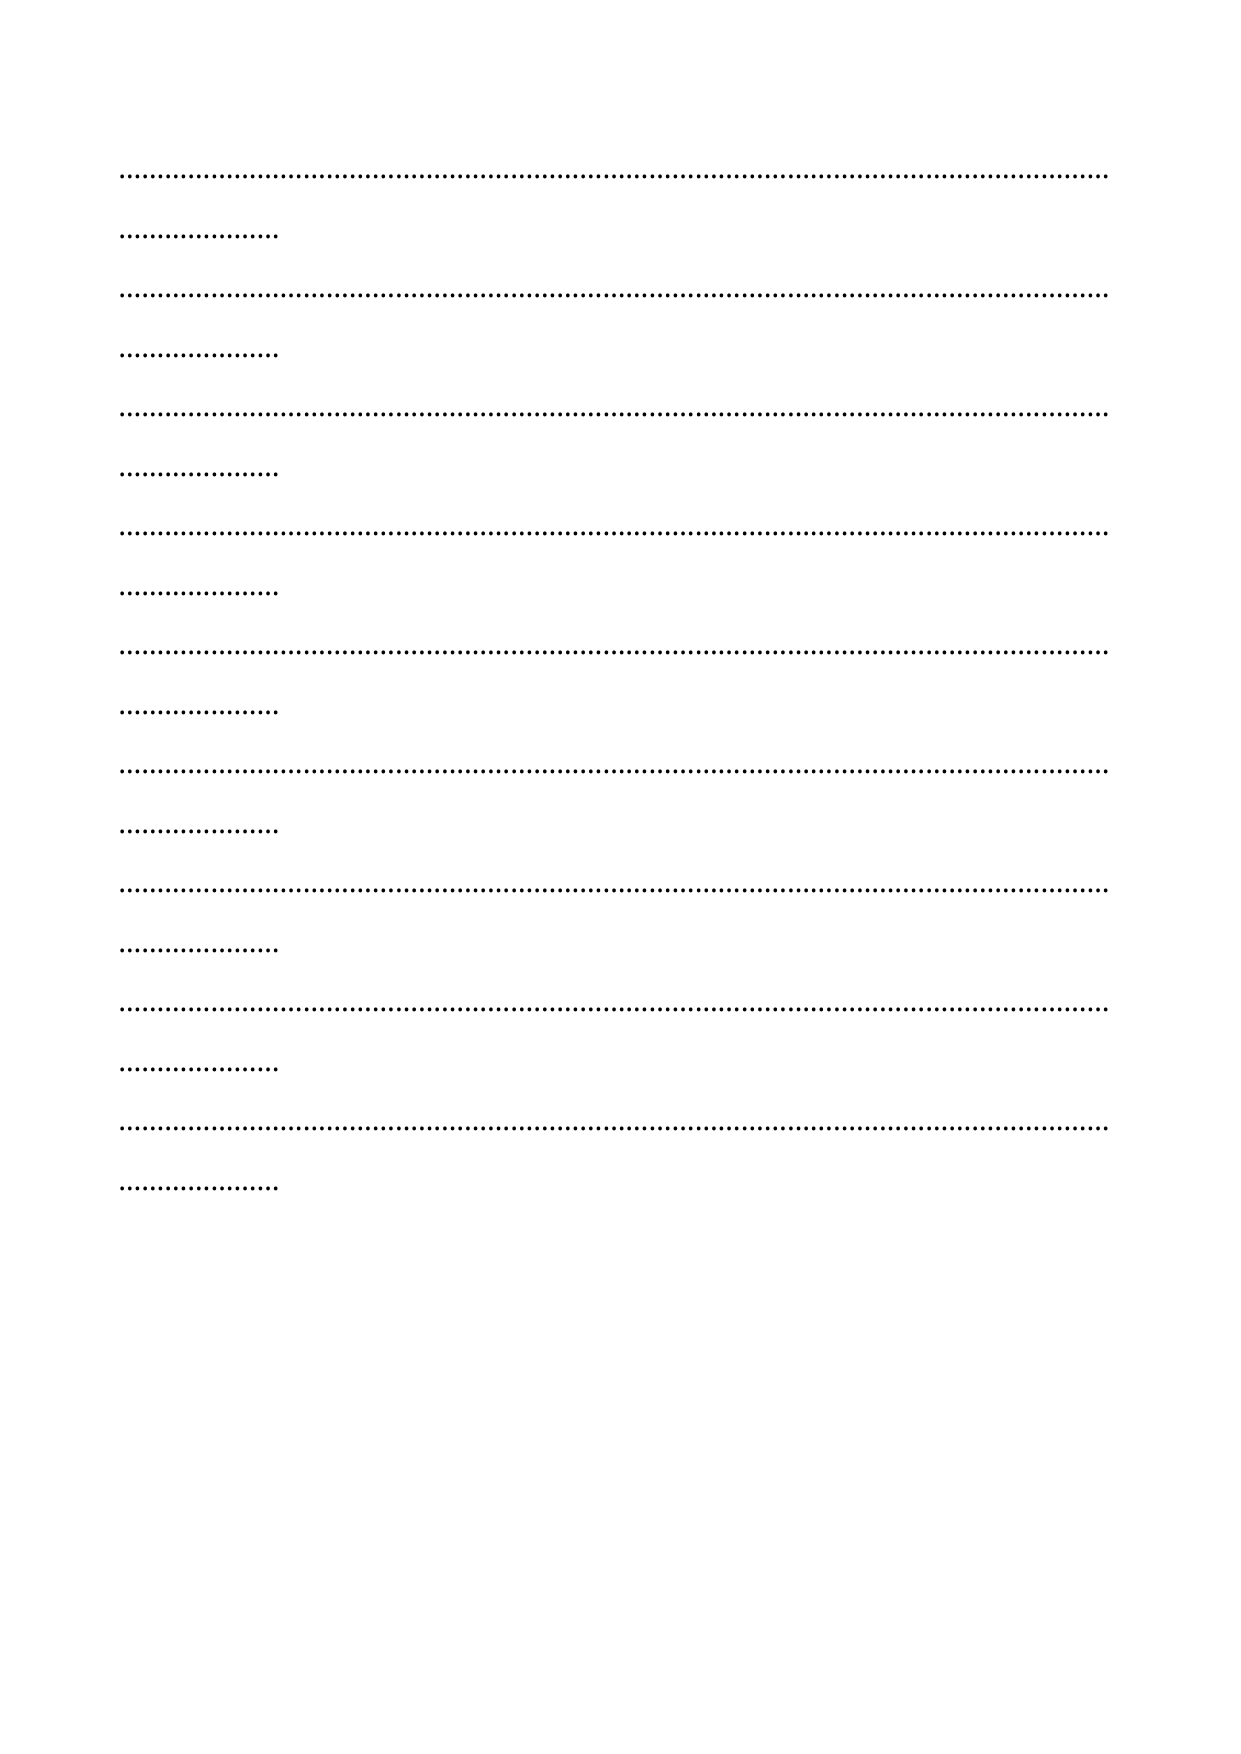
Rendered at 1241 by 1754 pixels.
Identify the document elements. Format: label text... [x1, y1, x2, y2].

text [118, 148, 1122, 247]
text …………………………………………………………………………………………………………………………………… [118, 1099, 1122, 1198]
text …………………………………………………………………………………………………………………………………… [118, 623, 1122, 723]
text …………………………………………………………………………………………………………………………………… [118, 980, 1122, 1079]
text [118, 504, 1122, 604]
text …………………………………………………………………………………………………………………………………… [118, 742, 1122, 842]
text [118, 267, 1122, 366]
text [118, 386, 1122, 485]
text …………………………………………………………………………………………………………………………………… [118, 861, 1122, 961]
